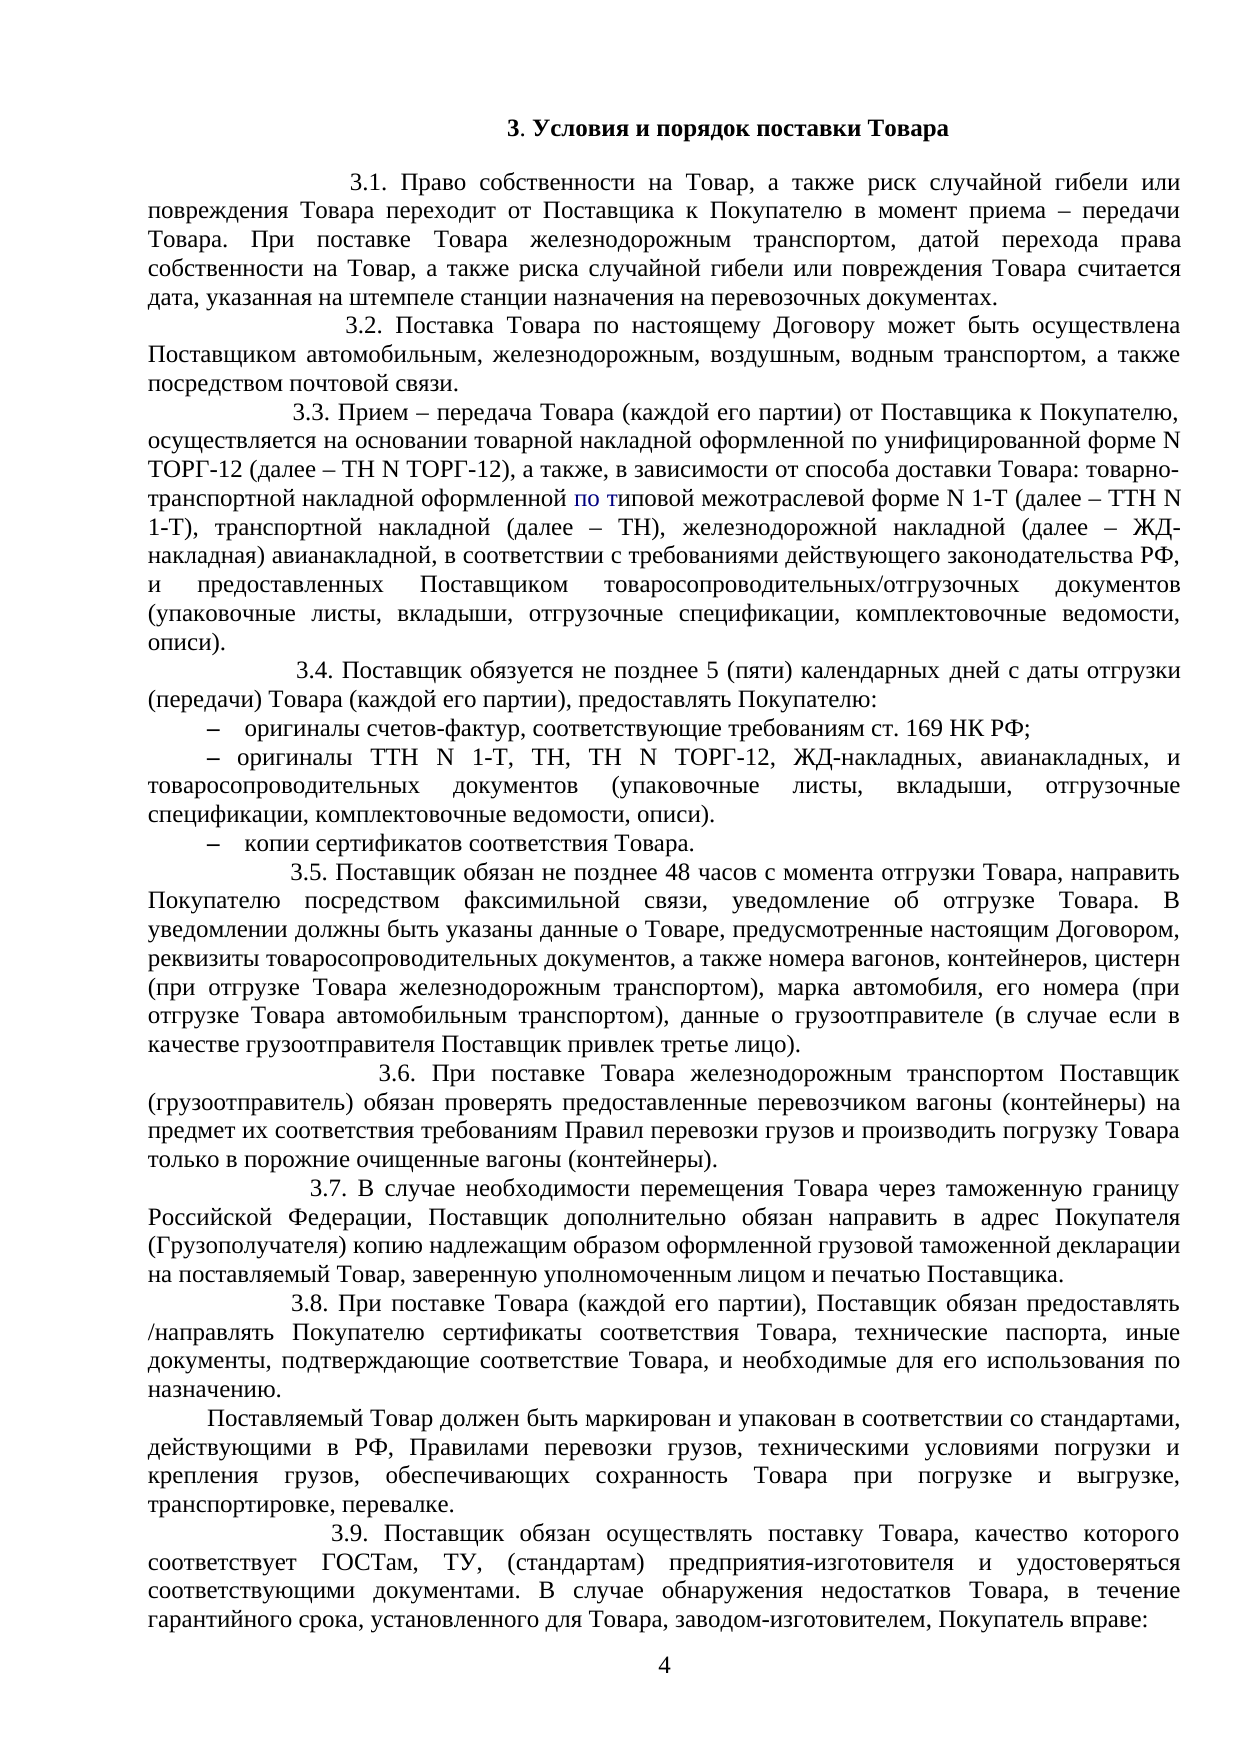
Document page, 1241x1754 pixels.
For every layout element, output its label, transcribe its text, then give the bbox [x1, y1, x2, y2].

text – оригиналы ТТН N 1-Т, ТН, ТН N ТОРГ-12, ЖД-накладных, авианакладных, и товаросопроводительных документов (упаковочные листы, вкладыши, отгрузочные спецификации, комплектовочные ведомости, описи). [148, 742, 1181, 828]
text 3.5. Поставщик обязан не позднее 48 часов с момента отгрузки Товара, направить Покупателю посредством факсимильной связи, уведомление об отгрузке Товара. В уведомлении должны быть указаны данные о Товаре, предусмотренные настоящим Договором, реквизиты товаросопроводительных документов, а также номера вагонов, контейнеров, цистерн (при отгрузке Товара железнодорожным транспортом), марка автомобиля, его номера (при отгрузке Товара автомобильным транспортом), данные о грузоотправителе (в случае если в качестве грузоотправителя Поставщик привлек третье лицо). [148, 857, 1181, 1058]
text 3. Условия и порядок поставки Товара [148, 113, 1181, 142]
text 3.6. При поставке Товара железнодорожным транспортом Поставщик (грузоотправитель) обязан проверять предоставленные перевозчиком вагоны (контейнеры) на предмет их соответствия требованиям Правил перевозки грузов и производить погрузку Товара только в порожние очищенные вагоны (контейнеры). [148, 1058, 1181, 1173]
text 3.8. При поставке Товара (каждой его партии), Поставщик обязан предоставлять /направлять Покупателю сертификаты соответствия Товара, технические паспорта, иные документы, подтверждающие соответствие Товара, и необходимые для его использования по назначению. [148, 1288, 1181, 1403]
text – копии сертификатов соответствия Товара. [148, 828, 1181, 857]
text 3.4. Поставщик обязуется не позднее 5 (пяти) календарных дней с даты отгрузки (передачи) Товара (каждой его партии), предоставлять Покупателю: [148, 656, 1181, 713]
text 3.1. Право собственности на Товар, а также риск случайной гибели или повреждения Товара переходит от Поставщика к Покупателю в момент приема – передачи Товара. При поставке Товара железнодорожным транспортом, датой перехода права собственности на Товар, а также риска случайной гибели или повреждения Товара считается дата, указанная на штемпеле станции назначения на перевозочных документах. [148, 167, 1181, 311]
text 3.7. В случае необходимости перемещения Товара через таможенную границу Российской Федерации, Поставщик дополнительно обязан направить в адрес Покупателя (Грузополучателя) копию надлежащим образом оформленной грузовой таможенной декларации на поставляемый Товар, заверенную уполномоченным лицом и печатью Поставщика. [148, 1173, 1181, 1288]
text Поставляемый Товар должен быть маркирован и упакован в соответствии со стандартами, действующими в РФ, Правилами перевозки грузов, техническими условиями погрузки и крепления грузов, обеспечивающих сохранность Товара при погрузке и выгрузке, транспортировке, перевалке. [148, 1403, 1181, 1518]
text 3.9. Поставщик обязан осуществлять поставку Товара, качество которого соответствует ГОСТам, ТУ, (стандартам) предприятия-изготовителя и удостоверяться соответствующими документами. В случае обнаружения недостатков Товара, в течение гарантийного срока, установленного для Товара, заводом-изготовителем, Покупатель вправе: [148, 1518, 1181, 1633]
text 3.3. Прием – передача Товара (каждой его партии) от Поставщика к Покупателю, осуществляется на основании товарной накладной оформленной по унифицированной форме N ТОРГ-12 (далее – ТН N ТОРГ-12), а также, в зависимости от способа доставки Товара: товарно-транспортной накладной оформленной по типовой межотраслевой форме N 1-Т (далее – ТТН N 1-Т), транспортной накладной (далее – ТН), железнодорожной накладной (далее – ЖД-накладная) авианакладной, в соответствии с требованиями действующего законодательства РФ, и предоставленных Поставщиком товаросопроводительных/отгрузочных документов (упаковочные листы, вкладыши, отгрузочные спецификации, комплектовочные ведомости, описи). [148, 397, 1181, 656]
text 3.2. Поставка Товара по настоящему Договору может быть осуществлена Поставщиком автомобильным, железнодорожным, воздушным, водным транспортом, а также посредством почтовой связи. [148, 311, 1181, 397]
text – оригиналы счетов-фактур, соответствующие требованиям ст. 169 НК РФ; [148, 713, 1181, 742]
